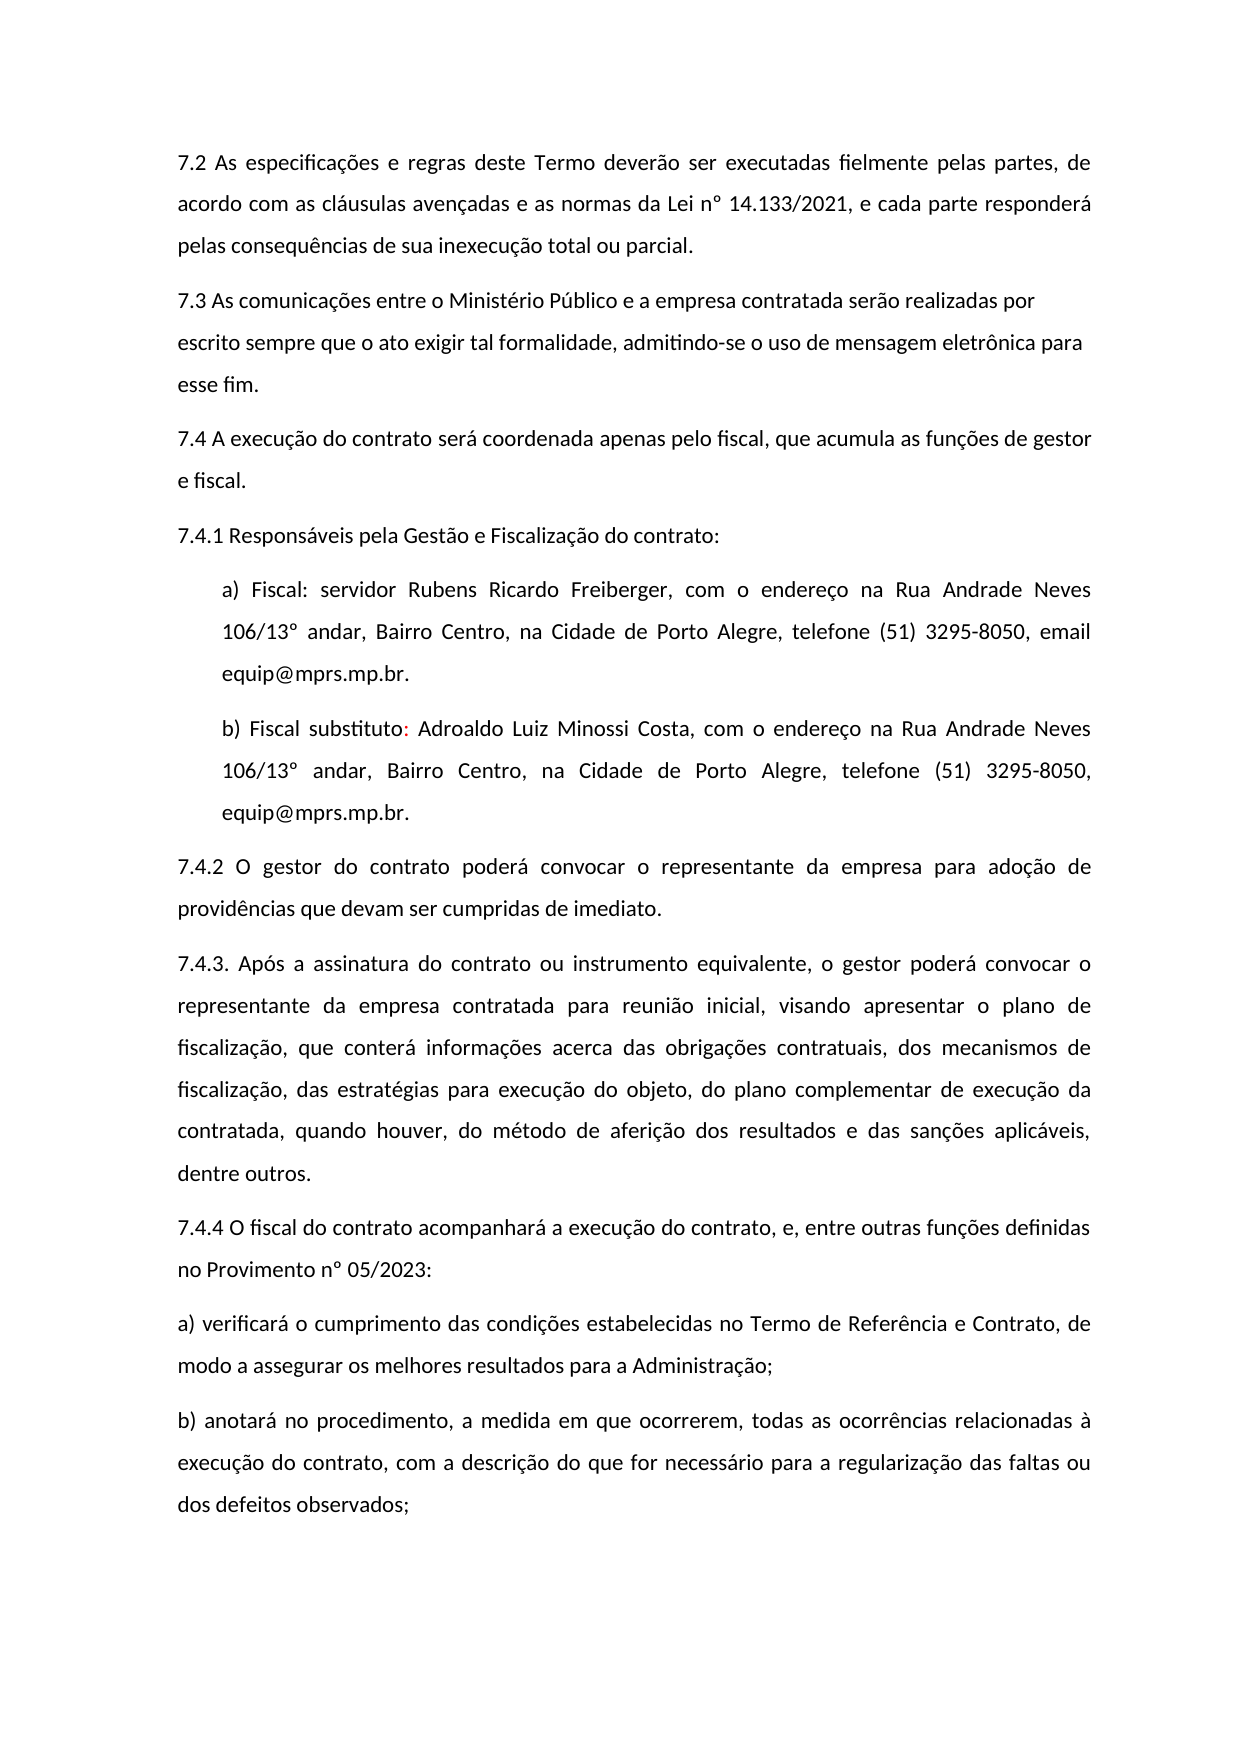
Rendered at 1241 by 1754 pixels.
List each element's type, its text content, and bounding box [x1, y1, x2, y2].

text 7.4.4 O fiscal do contrato acompanhará a execução do contrato, e, entre outras funções definidas no Provimento nº 05/2023: [177, 1213, 1093, 1283]
text 7.4.2 O gestor do contrato poderá convocar o representante da empresa para adoção de providências que devam ser cumpridas de imediato. [177, 852, 1093, 922]
text 7.4.1 Responsáveis pela Gestão e Fiscalização do contrato: [177, 521, 1093, 549]
text b) Fiscal substituto: Adroaldo Luiz Minossi Costa, com o endereço na Rua Andrade Neves 106/13º andar, Bairro Centro, na Cidade de Porto Alegre, telefone (51) 3295-8050, equip@mprs.mp.br. [222, 714, 1093, 826]
text 7.4.3. Após a assinatura do contrato ou instrumento equivalente, o gestor poderá convocar o representante da empresa contratada para reunião inicial, visando apresentar o plano de fiscalização, que conterá informações acerca das obrigações contratuais, dos mecanismos de fiscalização, das estratégias para execução do objeto, do plano complementar de execução da contratada, quando houver, do método de aferição dos resultados e das sanções aplicáveis, dentre outros. [177, 949, 1093, 1187]
text 7.3 As comunicações entre o Ministério Público e a empresa contratada serão realizadas por escrito sempre que o ato exigir tal formalidade, admitindo-se o uso de mensagem eletrônica para esse fim. [177, 286, 1093, 398]
text a) verificará o cumprimento das condições estabelecidas no Termo de Referência e Contrato, de modo a assegurar os melhores resultados para a Administração; [177, 1309, 1093, 1379]
text a) Fiscal: servidor Rubens Ricardo Freiberger, com o endereço na Rua Andrade Neves 106/13º andar, Bairro Centro, na Cidade de Porto Alegre, telefone (51) 3295-8050, email equip@mprs.mp.br. [222, 575, 1093, 687]
text b) anotará no procedimento, a medida em que ocorrerem, todas as ocorrências relacionadas à execução do contrato, com a descrição do que for necessário para a regularização das faltas ou dos defeitos observados; [177, 1406, 1093, 1518]
text 7.4 A execução do contrato será coordenada apenas pelo fiscal, que acumula as funções de gestor e fiscal. [177, 424, 1093, 494]
text 7.2 As especificações e regras deste Termo deverão ser executadas fielmente pelas partes, de acordo com as cláusulas avençadas e as normas da Lei nº 14.133/2021, e cada parte responderá pelas consequências de sua inexecução total ou parcial. [177, 148, 1093, 259]
